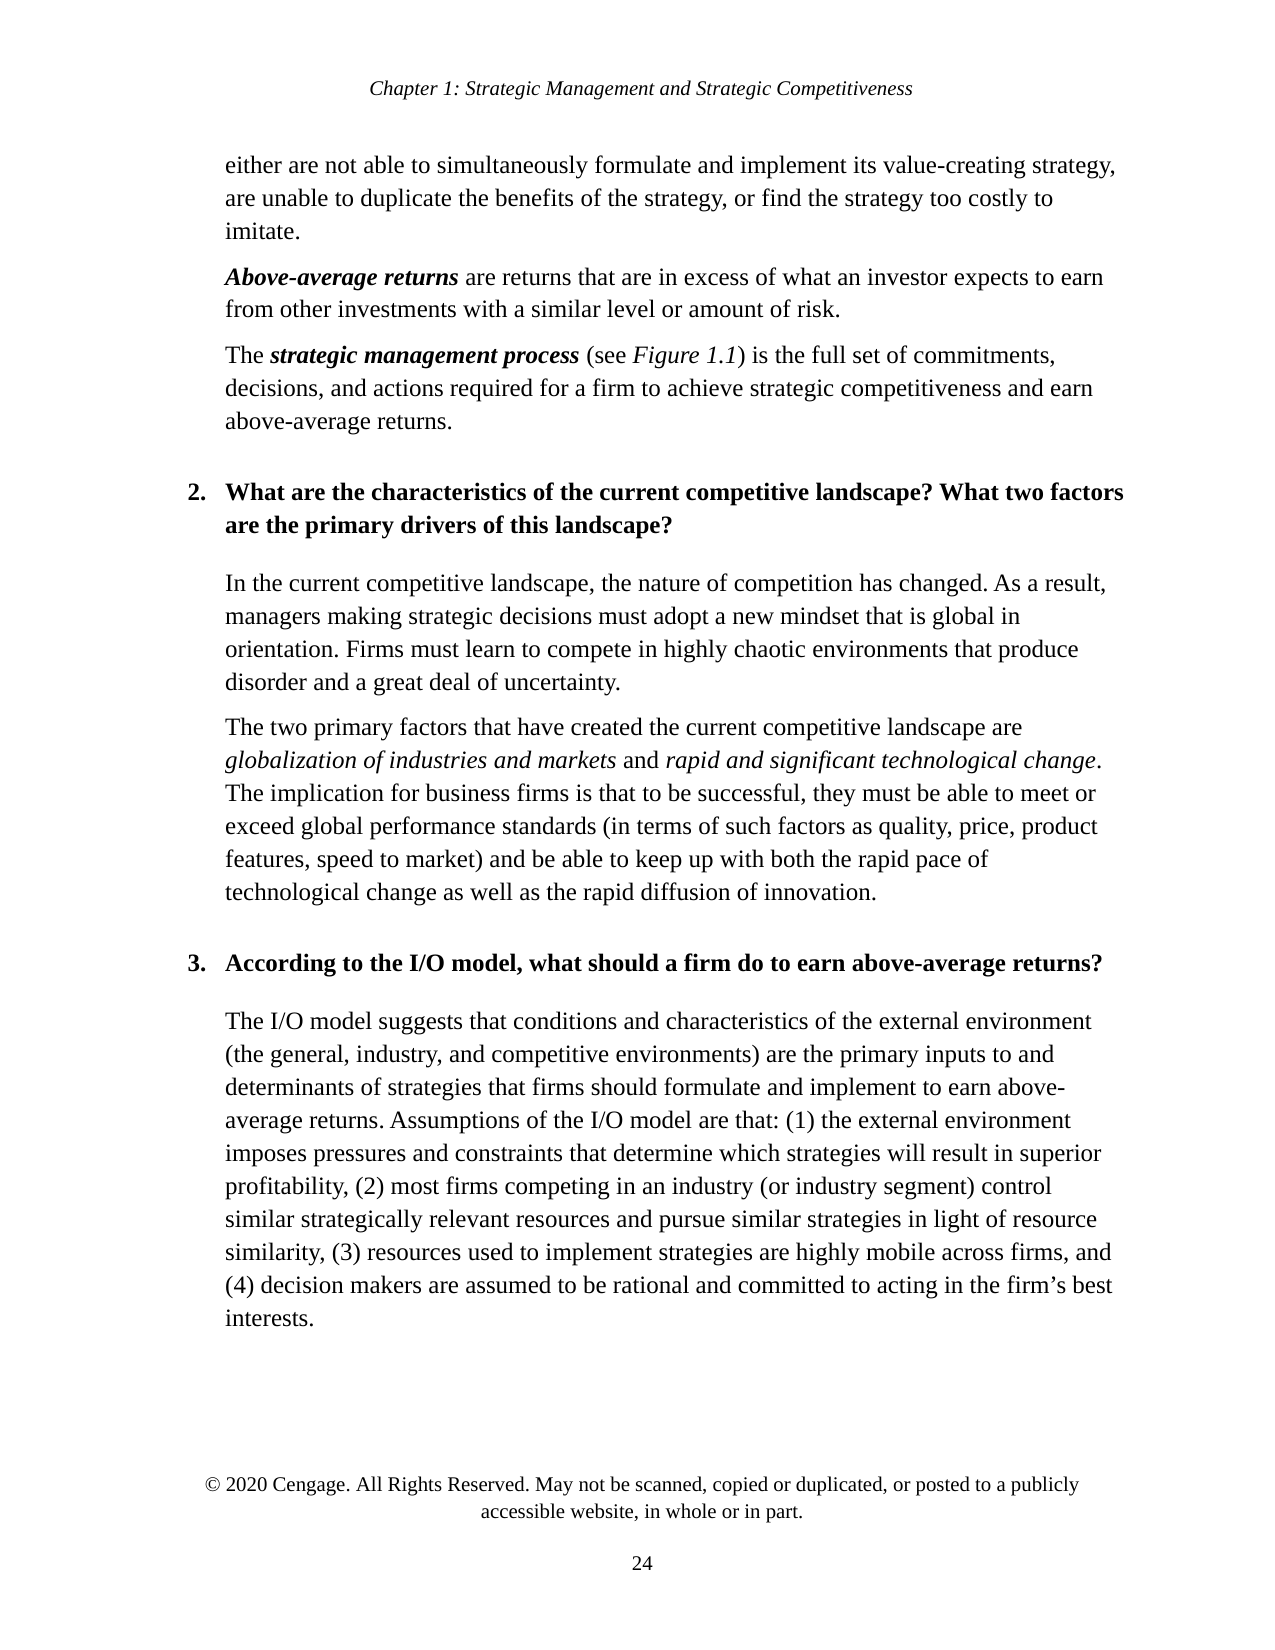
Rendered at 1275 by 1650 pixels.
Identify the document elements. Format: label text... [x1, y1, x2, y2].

text In the current competitive landscape, the nature of competition has changed. As a result, managers making strategic decisions must adopt a new mindset that is global in orientation. Firms must learn to compete in highly chaotic environments that produce disorder and a great deal of uncertainty. [225, 568, 1125, 696]
text The I/O model suggests that conditions and characteristics of the external environment (the general, industry, and competitive environments) are the primary inputs to and determinants of strategies that firms should formulate and implement to earn above-average returns. Assumptions of the I/O model are that: (1) the external environment imposes pressures and constraints that determine which strategies will result in superior profitability, (2) most firms competing in an industry (or industry segment) control similar strategically relevant resources and pursue similar strategies in light of resource similarity, (3) resources used to implement strategies are highly mobile across firms, and (4) decision makers are assumed to be rational and committed to acting in the firm’s best interests. [225, 1006, 1125, 1332]
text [225, 150, 1125, 245]
text Above-average returns are returns that are in excess of what an investor expects to earn from other investments with a similar level or amount of risk. [225, 262, 1125, 323]
text The strategic management process (see Figure 1.1) is the full set of commitments, decisions, and actions required for a firm to achieve strategic competitiveness and earn above-average returns. [225, 340, 1125, 435]
text The two primary factors that have created the current competitive landscape are globalization of industries and markets and rapid and significant technological change. The implication for business firms is that to be successful, they must be able to meet or exceed global performance standards (in terms of such factors as quality, price, product features, speed to market) and be able to keep up with both the rapid pace of technological change as well as the rapid diffusion of innovation. [225, 712, 1125, 906]
text 3. According to the I/O model, what should a firm do to earn above-average returns? [187, 948, 1125, 977]
text 2. What are the characteristics of the current competitive landscape? What two factors are the primary drivers of this landscape? [187, 477, 1125, 538]
